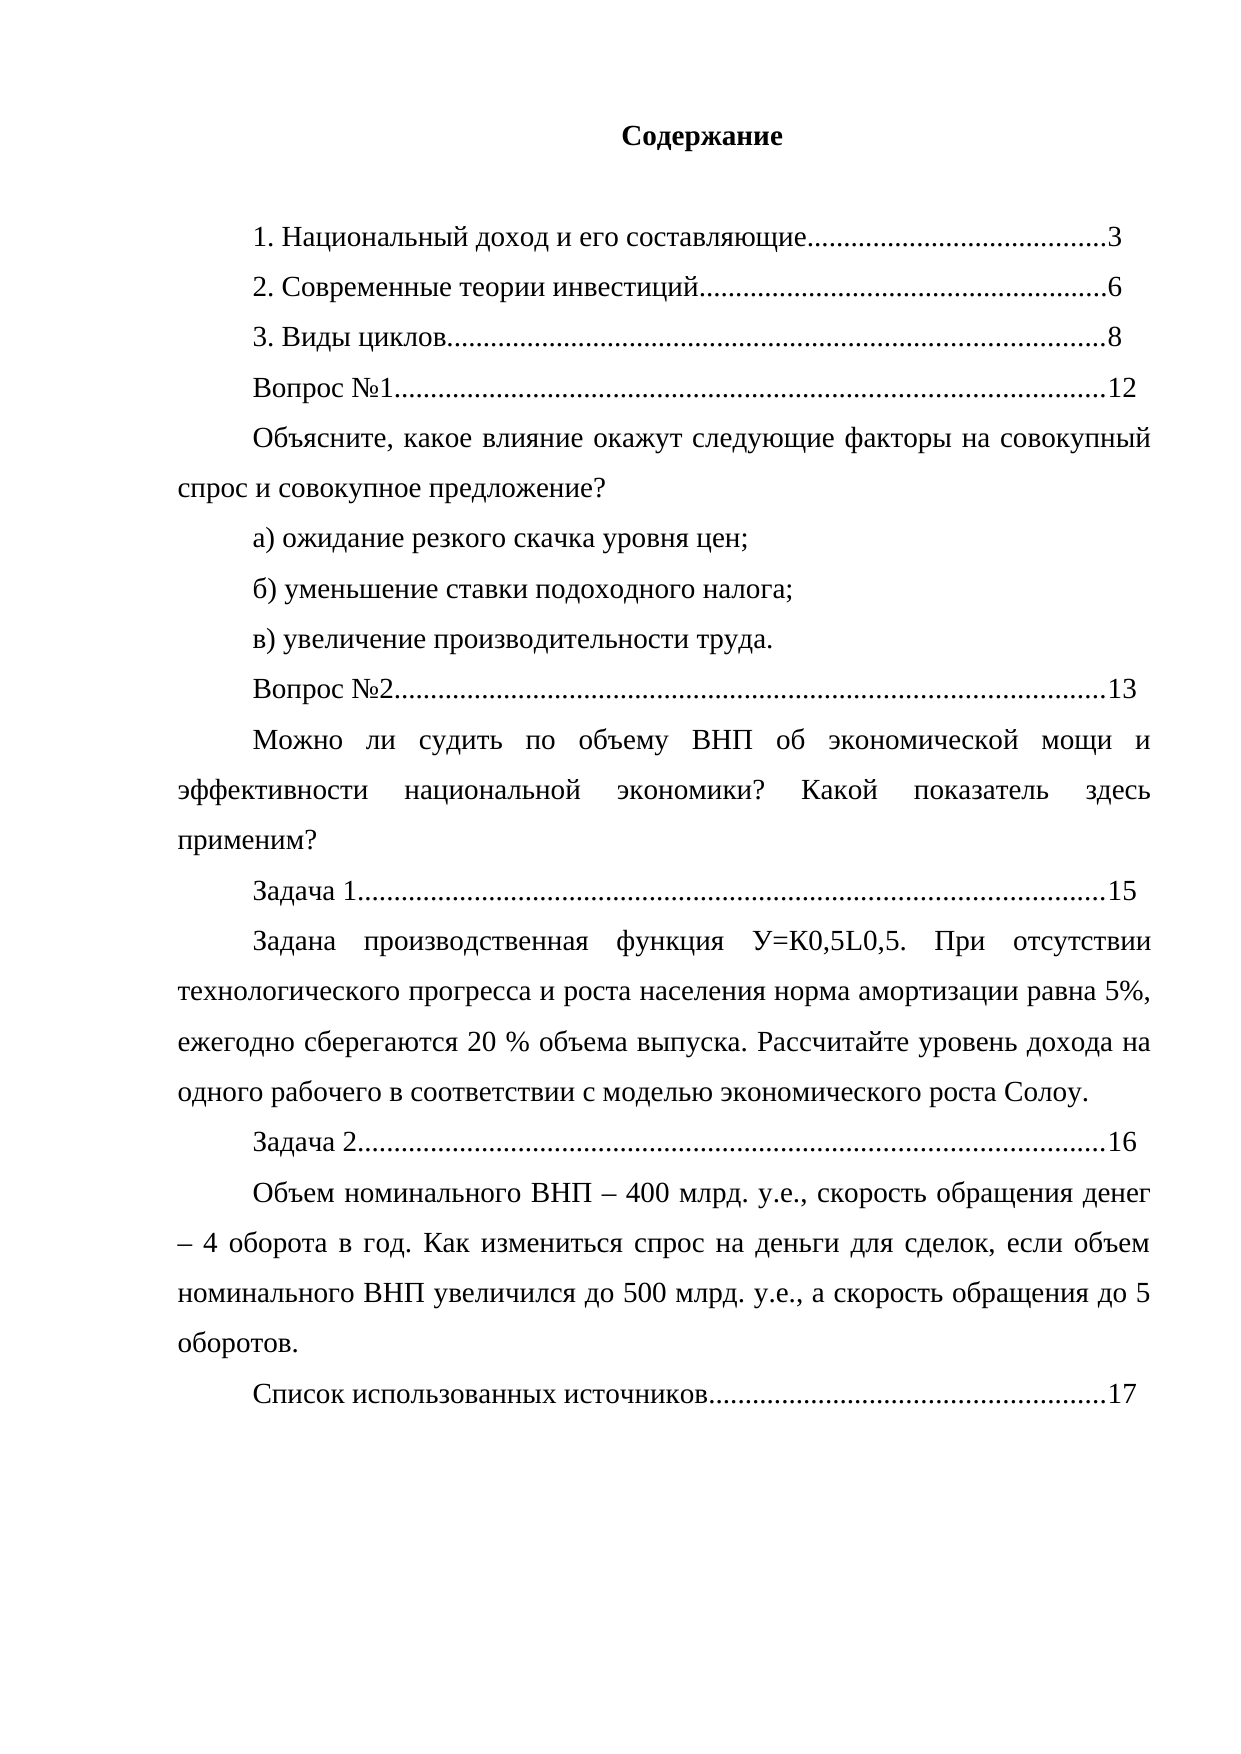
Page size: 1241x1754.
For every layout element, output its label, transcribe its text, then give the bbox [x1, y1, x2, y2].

text Вопрос №2 13 [177, 672, 1152, 705]
text 2. Современные теории инвестиций 6 [177, 269, 1152, 303]
text а) ожидание резкого скачка уровня цен; [177, 521, 1152, 554]
text Задача 2 16 [177, 1124, 1152, 1158]
text 3. Виды циклов 8 [177, 319, 1152, 353]
text Объясните, какое влияние окажут следующие факторы на совокупный спрос и совокупное предложение? [177, 420, 1152, 504]
text в) увеличение производительности труда. [177, 621, 1152, 655]
text Можно ли судить по объему ВНП об экономической мощи и эффективности национальной экономики? Какой показатель здесь применим? [177, 722, 1152, 856]
text б) уменьшение ставки подоходного налога; [177, 571, 1152, 604]
text Задана производственная функция У=К0,5L0,5. При отсутствии технологического прогресса и роста населения норма амортизации равна 5%, ежегодно сберегаются 20 % объема выпуска. Рассчитайте уровень дохода на одного рабочего в соответствии с моделью экономического роста Солоу. [177, 923, 1152, 1108]
text Содержание [177, 118, 1152, 152]
text 1. Национальный доход и его составляющие 3 [177, 219, 1152, 252]
text Задача 1 15 [177, 873, 1152, 906]
text Вопрос №1 12 [177, 370, 1152, 403]
text Объем номинального ВНП – 400 млрд. у.е., скорость обращения денег – 4 оборота в год. Как измениться спрос на деньги для сделок, если объем номинального ВНП увеличился до 500 млрд. у.е., а скорость обращения до 5 оборотов. [177, 1175, 1152, 1359]
text Список использованных источников 17 [177, 1376, 1152, 1409]
